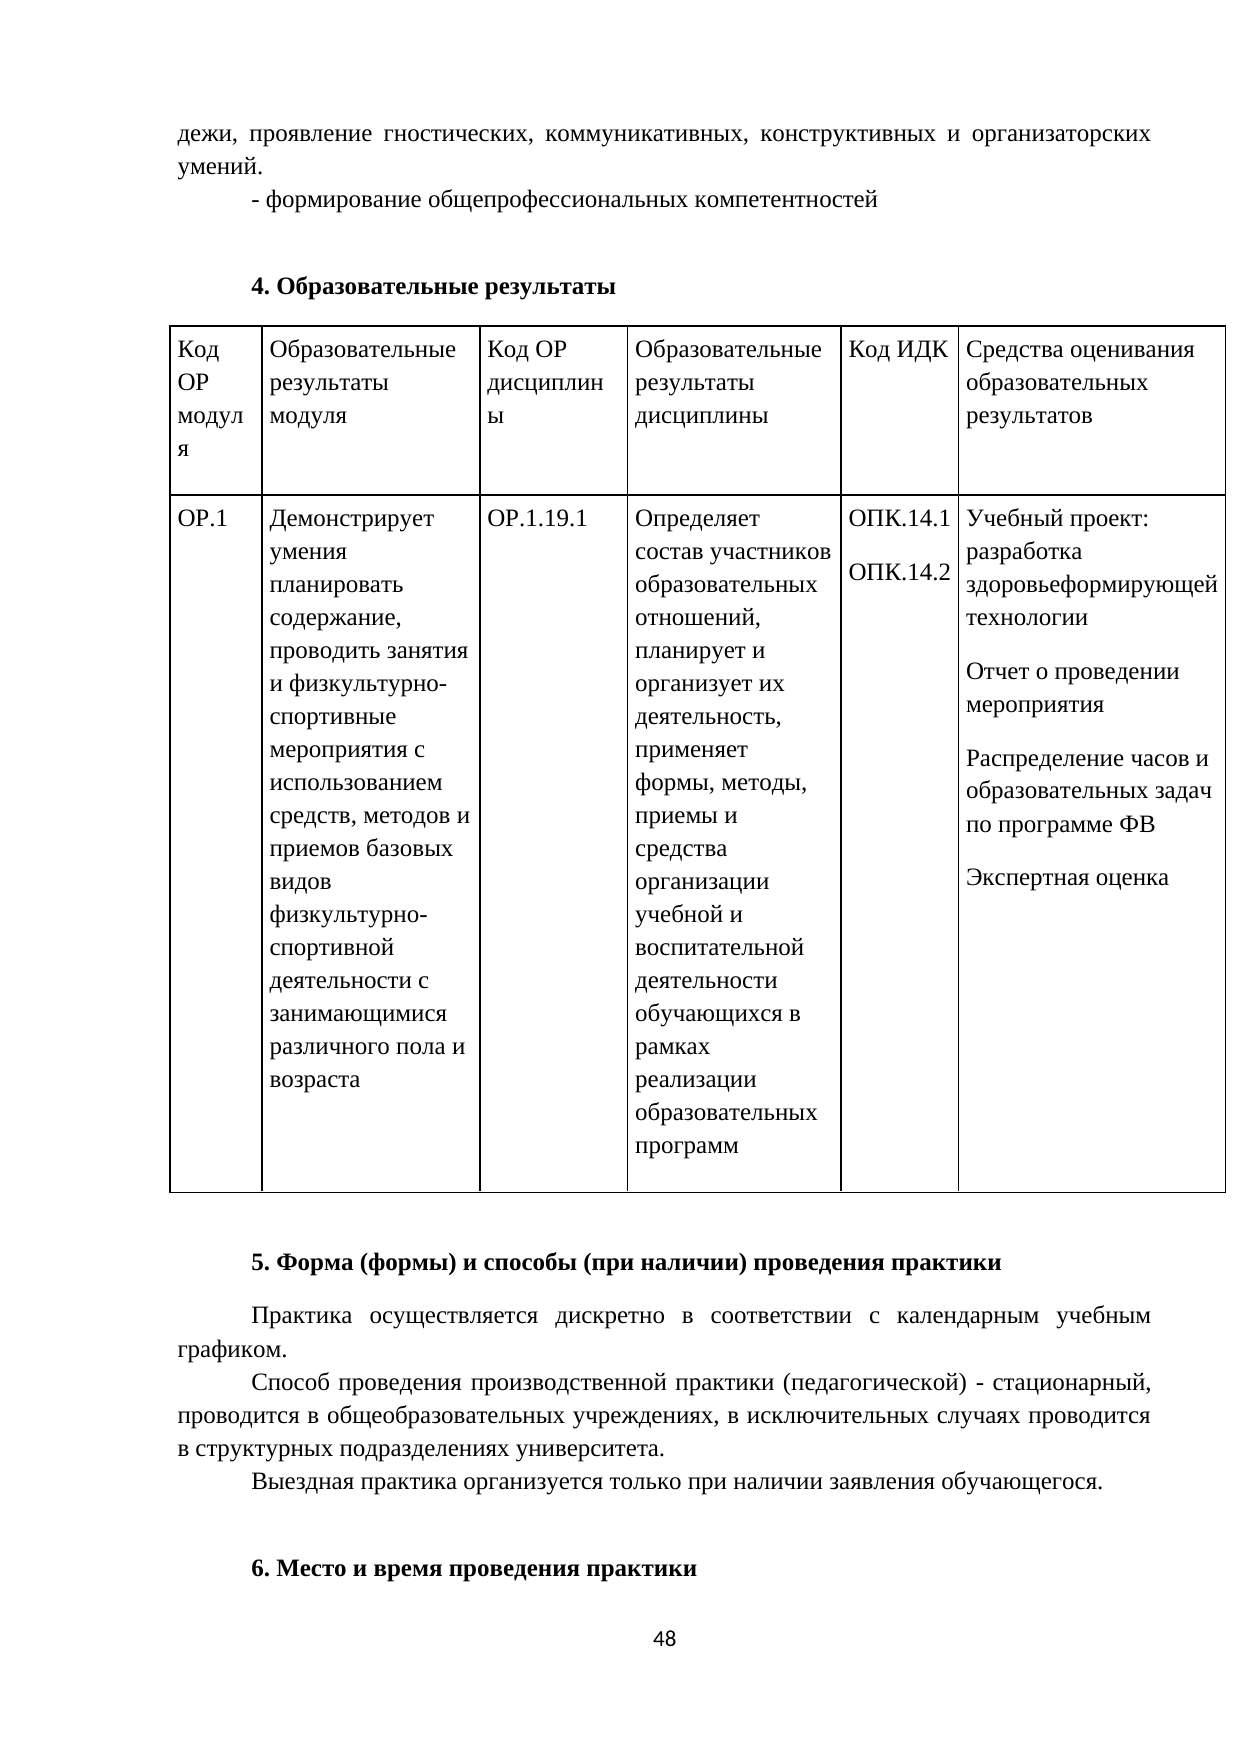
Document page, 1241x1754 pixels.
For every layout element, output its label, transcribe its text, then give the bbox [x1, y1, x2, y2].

text Способ проведения производственной практики (педагогической) - стационарный, проводится в общеобразовательных учреждениях, в исключительных случаях проводится в структурных подразделениях университета. [177, 1367, 1152, 1461]
table_cell Учебный проект: разработка здоровьеформирующей технологии Отчет о проведении мероприятия Распределение часов и образовательных задач по программе ФВ Экспертная оценка [959, 496, 1225, 1191]
table_cell Демонстрирует умения планировать содержание, проводить занятия и физкультурно-спортивные мероприятия с использованием средств, методов и приемов базовых видов физкультурно-спортивной деятельности с занимающимися различного пола и возраста [263, 496, 479, 1191]
text 6. Место и время проведения практики [177, 1553, 1152, 1581]
table_header Образовательные результаты дисциплины [628, 327, 840, 494]
table_cell ОПК.14.1 ОПК.14.2 [842, 496, 958, 1191]
table_header Образовательные результаты модуля [263, 327, 479, 494]
table_cell ОР.1.19.1 [481, 496, 627, 1191]
text Выездная практика организуется только при наличии заявления обучающегося. [177, 1466, 1152, 1494]
text Практика осуществляется дискретно в соответствии с календарным учебным графиком. [177, 1301, 1152, 1362]
table_header Код ОР модуля [171, 327, 261, 494]
table_header Код ИДК [842, 327, 958, 494]
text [177, 118, 1152, 180]
text 4. Образовательные результаты [177, 271, 1152, 300]
table_header Средства оценивания образовательных результатов [959, 327, 1225, 494]
text - формирование общепрофессиональных компетентностей [177, 184, 1152, 213]
table_header Код ОР дисциплины [481, 327, 627, 494]
table_cell Определяет состав участников образовательных отношений, планирует и организует их деятельность, применяет формы, методы, приемы и средства организации учебной и воспитательной деятельности обучающихся в рамках реализации образовательных программ [628, 496, 840, 1191]
text 5. Форма (формы) и способы (при наличии) проведения практики [177, 1247, 1152, 1276]
table_cell ОР.1 [171, 496, 261, 1191]
